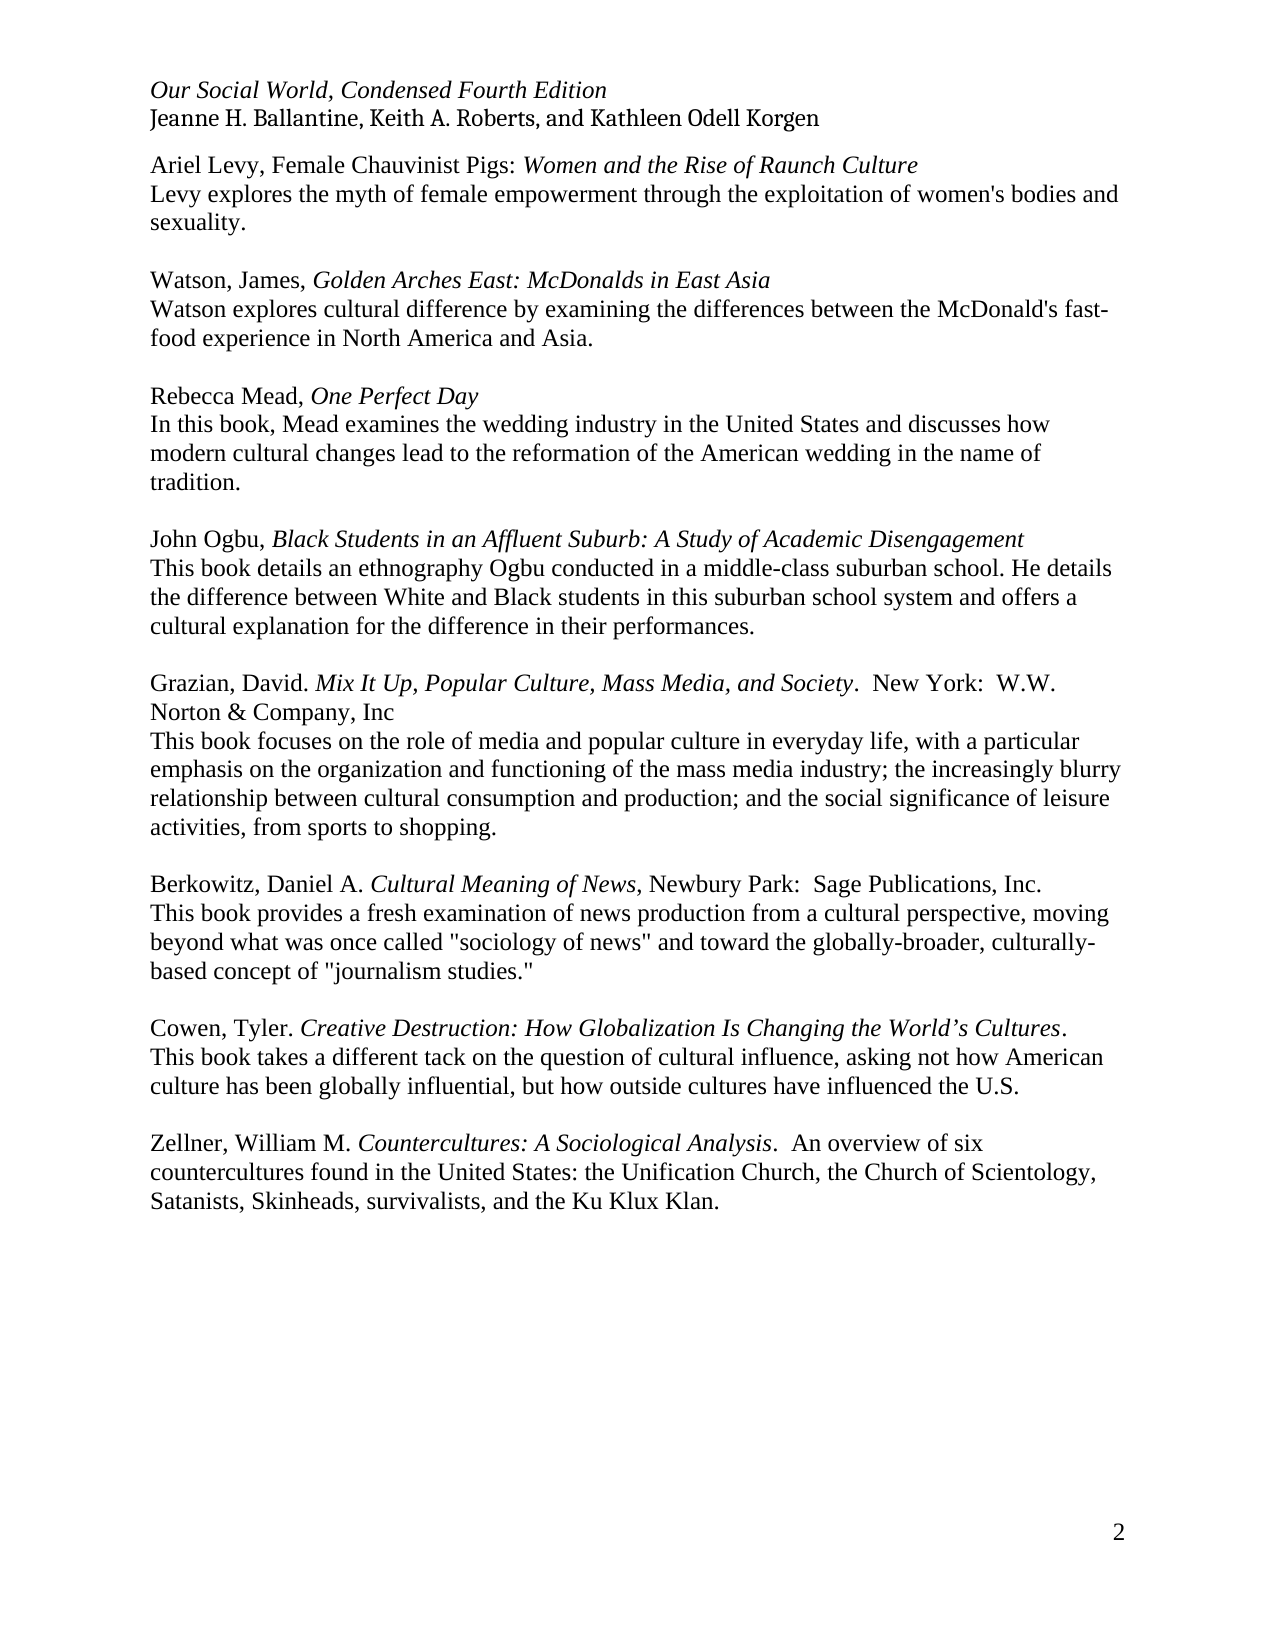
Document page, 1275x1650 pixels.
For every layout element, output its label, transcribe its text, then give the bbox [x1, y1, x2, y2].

text This book focuses on the role of media and popular culture in everyday life, with a particular emphasis on the organization and functioning of the mass media industry; the increasingly blurry relationship between cultural consumption and production; and the social significance of leisure activities, from sports to shopping. [150, 726, 1125, 841]
text Ariel Levy, Female Chauvinist Pigs: Women and the Rise of Raunch Culture Levy explores the myth of female empowerment through the exploitation of women's bodies and sexuality. [150, 150, 1125, 236]
text John Ogbu, Black Students in an Affluent Suburb: A Study of Academic Disengagement [150, 524, 1125, 553]
text Grazian, David. Mix It Up, Popular Culture, Mass Media, and Society. New York: W.W. Norton & Company, Inc [150, 668, 1125, 726]
text Berkowitz, Daniel A. Cultural Meaning of News, Newbury Park: Sage Publications, Inc. [150, 869, 1125, 898]
text Rebecca Mead, One Perfect Day [150, 381, 1125, 409]
text In this book, Mead examines the wedding industry in the and discusses how modern cultural changes lead to the reformation of the American wedding in the name of tradition. [150, 409, 1125, 496]
text Cowen, Tyler. Creative Destruction: How Globalization Is Changing the World’s Cultures. [150, 1013, 1125, 1042]
text This book takes a different tack on the question of cultural influence, asking not how American culture has been globally influential, but how outside cultures have influenced the U.S. [150, 1042, 1125, 1099]
text Zellner, William M. Countercultures: A Sociological Analysis. An overview of six countercultures found in the United States: the Unification Church, the Church of Scientology, Satanists, Skinheads, survivalists, and the Ku Klux Klan. [150, 1128, 1125, 1214]
text This book provides a fresh examination of news production from a cultural perspective, moving beyond what was once called "sociology of news" and toward the globally-broader, culturally-based concept of "journalism studies." [150, 898, 1125, 984]
text Watson, James, Golden Arches East: McDonalds in East Asia Watson explores cultural difference by examining the differences between the McDonald's fast-food experience in North America and . [150, 265, 1125, 352]
text This book details an ethnography Ogbu conducted in a middle-class suburban school. He details the difference between White and Black students in this suburban school system and offers a cultural explanation for the difference in their performances. [150, 553, 1125, 639]
